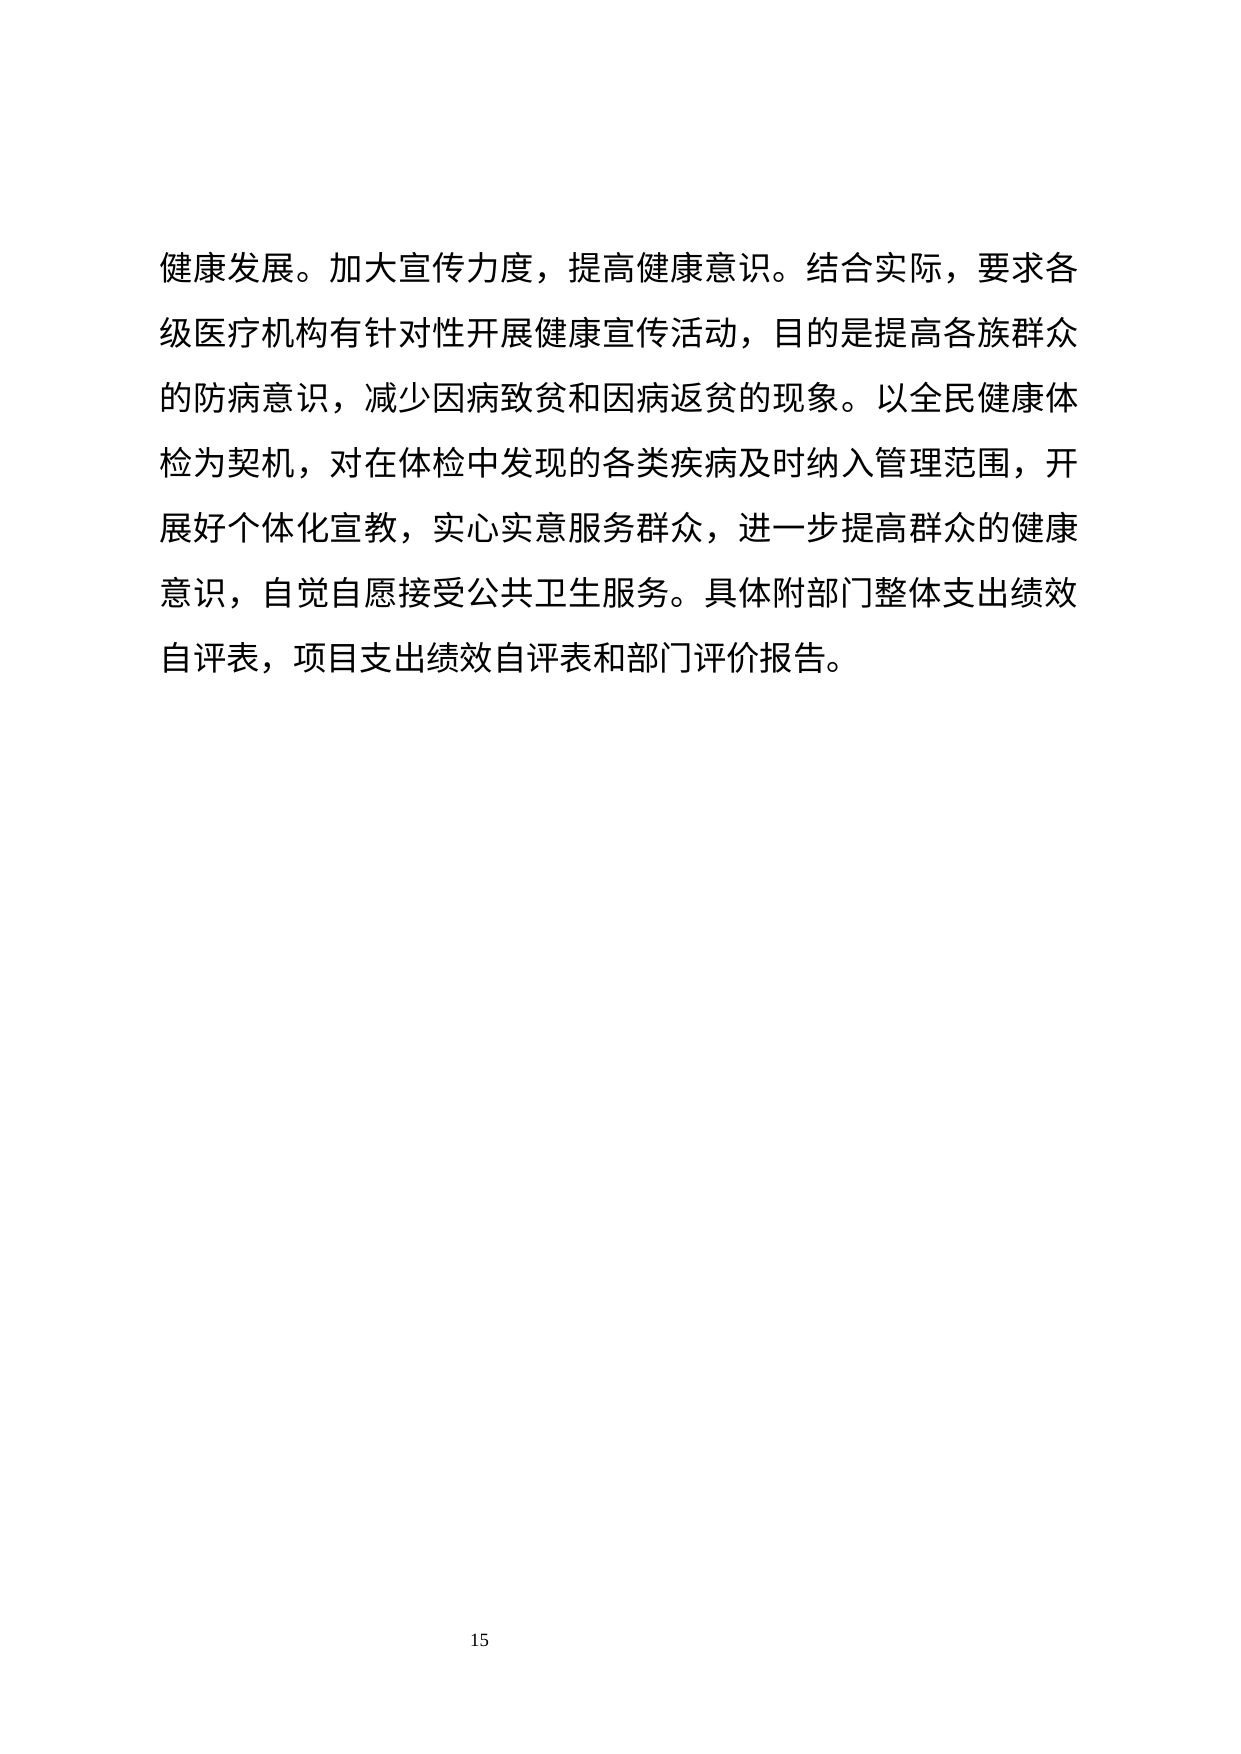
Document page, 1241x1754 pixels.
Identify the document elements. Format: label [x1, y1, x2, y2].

text [159, 233, 1081, 688]
